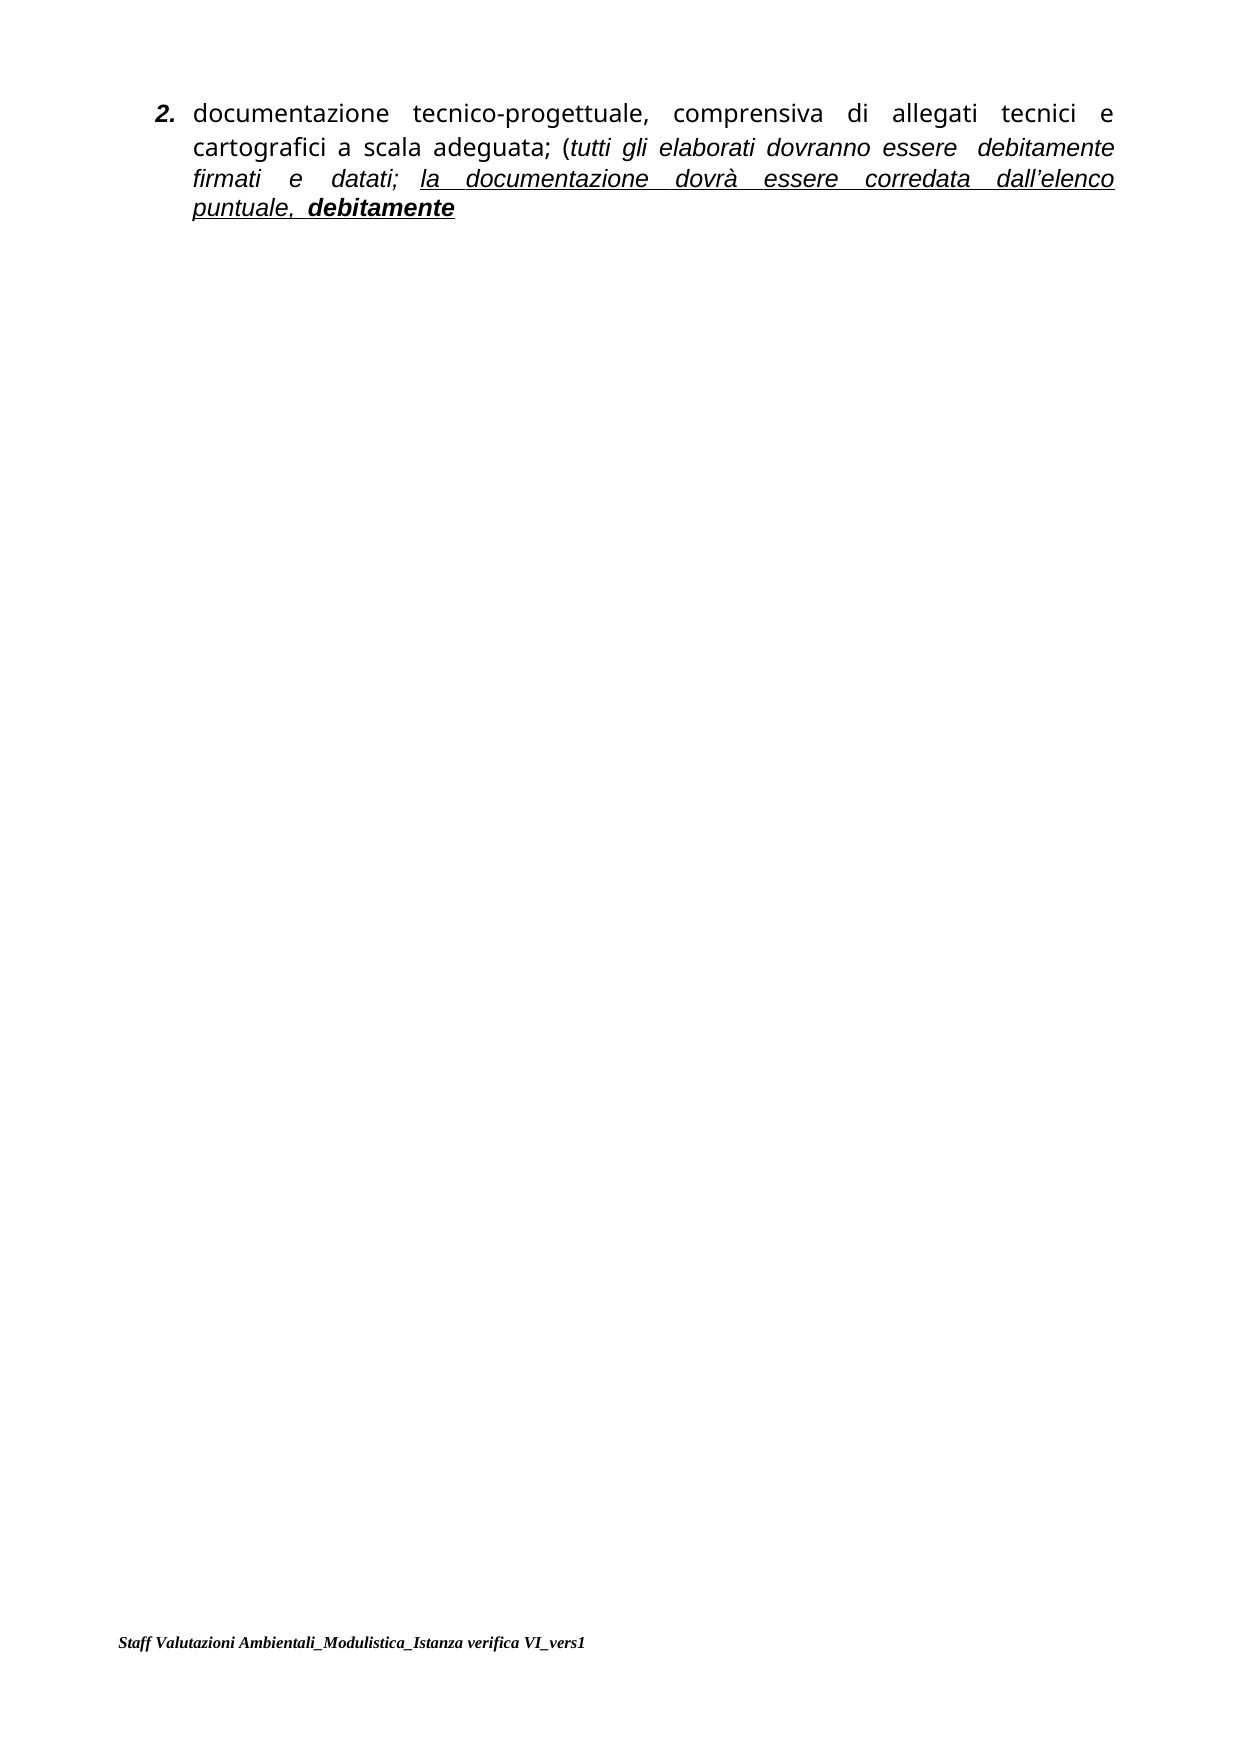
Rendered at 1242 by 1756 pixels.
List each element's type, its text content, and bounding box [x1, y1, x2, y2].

list documentazione tecnico-progettuale, comprensiva di allegati tecnici e cartografici a scala adeguata; (tutti gli elaborati dovranno essere debitamente firmati e datati; la documentazione dovrà essere corredata dall’elenco puntuale, debitamente [155, 96, 1115, 221]
